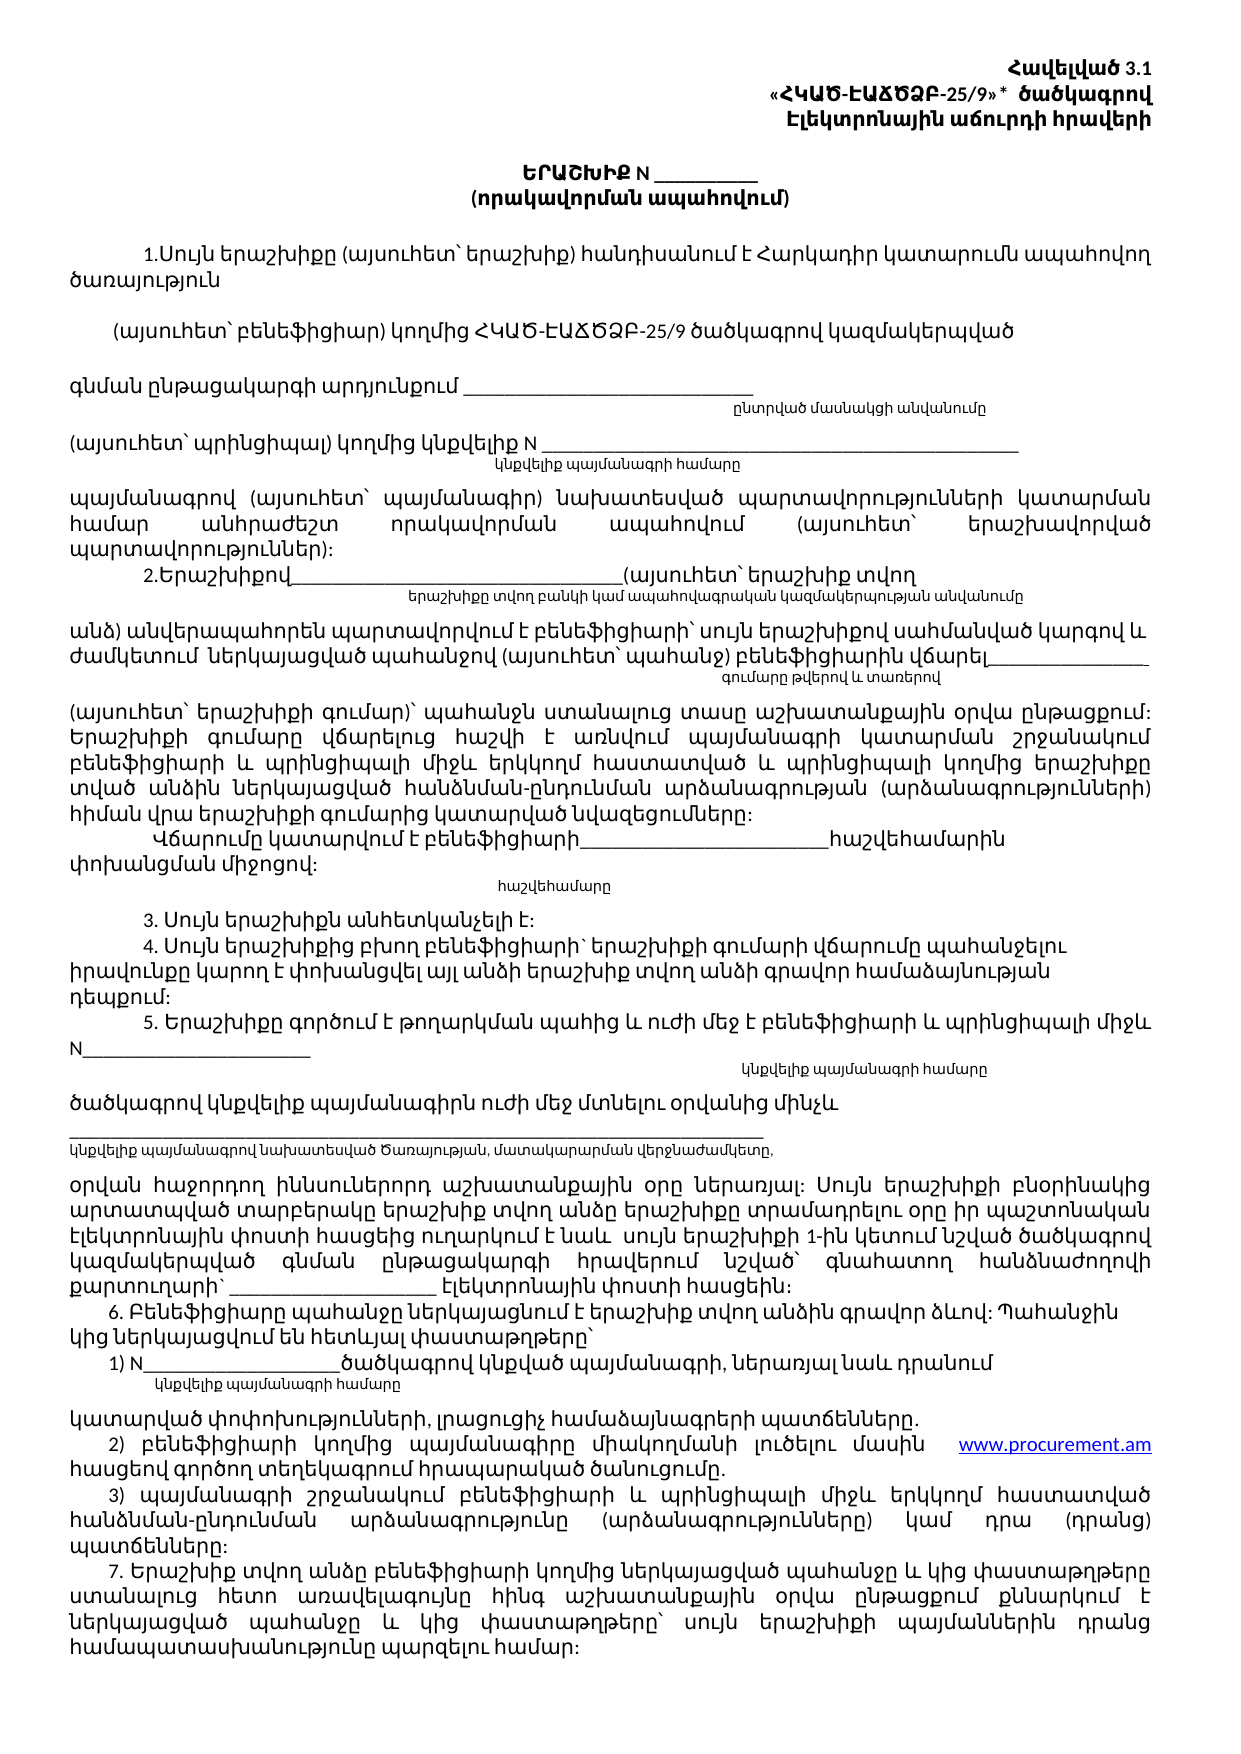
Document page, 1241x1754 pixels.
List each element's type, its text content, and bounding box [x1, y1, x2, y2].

text 6. Բենեֆիցիարը պահանջը ներկայացնում է երաշխիք տվող անձին գրավոր ձևով: Պահանջին կից ներկայացվում են հետևյալ փաստաթղթերը՝ [69, 1299, 1152, 1350]
text գնման ընթացակարգի արդյունքում ____________________________ [69, 374, 1152, 399]
text օրվան հաջորդող իննսուներորդ աշխատանքային օրը ներառյալ: Սույն երաշխիքի բնօրինակից արտատպված տարբերակը երաշխիք տվող անձը երաշխիքը տրամադրելու օրը իր պաշտոնական էլեկտրոնային փոստի հասցեից ուղարկում է նաև սույն երաշխիքի 1-ին կետում նշված ծածկագրով կազմակերպված գնման ընթացակարգի հրավերում նշված՝ գնահատող հանձնաժողովի քարտուղարի` ____________________ էլեկտրոնային փոստի հասցեին։ [69, 1172, 1152, 1299]
text պայմանագրով (այսուհետ՝ պայմանագիր) նախատեսված պարտավորությունների կատարման համար անհրաժեշտ որակավորման ապահովում (այսուհետ՝ երաշխավորված պարտավորություններ): [69, 486, 1152, 562]
text Վճարումը կատարվում է բենեֆիցիարի________________________հաշվեհամարին փոխանցման միջոցով: [69, 826, 1152, 877]
text կատարված փոփոխությունների, լրացուցիչ համաձայնագրերի պատճենները. [69, 1406, 1152, 1431]
text 5. Երաշխիքը գործում է թողարկման պահից և ուժի մեջ է բենեֆիցիարի և պրինցիպալի միջև N______________________ [69, 1009, 1152, 1060]
text ԵՐԱՇԽԻՔ N __________ [69, 160, 1152, 186]
text Հավելված 3.1 [69, 56, 1152, 81]
text 4. Սույն երաշխիքից բխող բենեֆիցիարի` երաշխիքի գումարի վճարումը պահանջելու իրավունքը կարող է փոխանցվել այլ անձի երաշխիք տվող անձի գրավոր համաձայնության դեպքում: [69, 933, 1152, 1009]
text կնքվելիք պայմանագրով նախատեսված Ծառայության, մատակարարման վերջնաժամկետը, [69, 1141, 1152, 1172]
text 1) N___________________ծածկագրով կնքված պայմանագրի, ներառյալ նաև դրանում [69, 1350, 1152, 1375]
text գումարը թվերով և տառերով [217, 669, 1152, 699]
text (այսուհետ՝ պրինցիպալ) կողմից կնքվելիք N ______________________________________________ կնքվելիք պայմանագրի համարը [69, 430, 1152, 486]
text երաշխիքը տվող բանկի կամ ապահովագրական կազմակերպության անվանումը [69, 587, 1152, 618]
text 7. Երաշխիք տվող անձը բենեֆիցիարի կողմից ներկայացված պահանջը և կից փաստաթղթերը ստանալուց հետո առավելագույնը հինգ աշխատանքային օրվա ընթացքում քննարկում է ներկայացված պահանջը և կից փաստաթղթերը՝ սույն երաշխիքի պայմաններին դրանց համապատասխանությունը պարզելու համար: [69, 1558, 1152, 1660]
text անձ) անվերապահորեն պարտավորվում է բենեֆիցիարի՝ սույն երաշխիքով սահմանված կարգով և ժամկետում ներկայացված պահանջով (այսուհետ՝ պահանջ) բենեֆիցիարին վճարել_______________ [69, 618, 1152, 669]
text 3. Սույն երաշխիքն անհետկանչելի է: [69, 908, 1152, 933]
text 2.Երաշխիքով________________________________(այսուհետ՝ երաշխիք տվող [69, 562, 1152, 587]
text (որակավորման ապահովում) [69, 186, 1152, 211]
text ծածկագրով կնքվելիք պայմանագիրն ուժի մեջ մտնելու օրվանից մինչև [69, 1091, 1152, 1116]
text ___________________________________________________________________ [69, 1116, 1152, 1141]
text (այսուհետ՝ բենեֆիցիար) կողմից ՀԿԱԾ-ԷԱՃԾՁԲ-25/9 ծածկագրով կազմակերպված [69, 318, 1152, 374]
text կնքվելիք պայմանագրի համարը [69, 1375, 1152, 1406]
text «ՀԿԱԾ-ԷԱՃԾՁԲ-25/9»* ծածկագրով [69, 81, 1152, 106]
text կնքվելիք պայմանագրի համարը [585, 1060, 1152, 1091]
text հաշվեհամարը [143, 877, 1152, 908]
text 3) պայմանագրի շրջանակում բենեֆիցիարի և պրինցիպալի միջև երկկողմ հաստատված հանձնման-ընդունման արձանագրությունը (արձանագրությունները) կամ դրա (դրանց) պատճենները: [69, 1482, 1152, 1558]
text (այսուհետ՝ երաշխիքի գումար)՝ պահանջն ստանալուց տասը աշխատանքային օրվա ընթացքում: Երաշխիքի գումարը վճարելուց հաշվի է առնվում պայմանագրի կատարման շրջանակում բենեֆիցիարի և պրինցիպալի միջև երկկողմ հաստատված և պրինցիպալի կողմից երաշխիքը տված անձին ներկայացված հանձնման-ընդունման արձանագրության (արձանագրությունների) հիման վրա երաշխիքի գումարից կատարված նվազեցումները: [69, 699, 1152, 826]
text 2) բենեֆիցիարի կողմից պայմանագիրը միակողմանի լուծելու մասին www.procurement.am հասցեով գործող տեղեկագրում հրապարակած ծանուցումը. [69, 1431, 1152, 1482]
text ընտրված մասնակցի անվանումը [69, 399, 1152, 430]
text 1.Սույն երաշխիքը (այսուհետ՝ երաշխիք) հանդիսանում է Հարկադիր կատարումն ապահովող ծառայություն [69, 242, 1152, 292]
text Էլեկտրոնային աճուրդի հրավերի [69, 106, 1152, 132]
